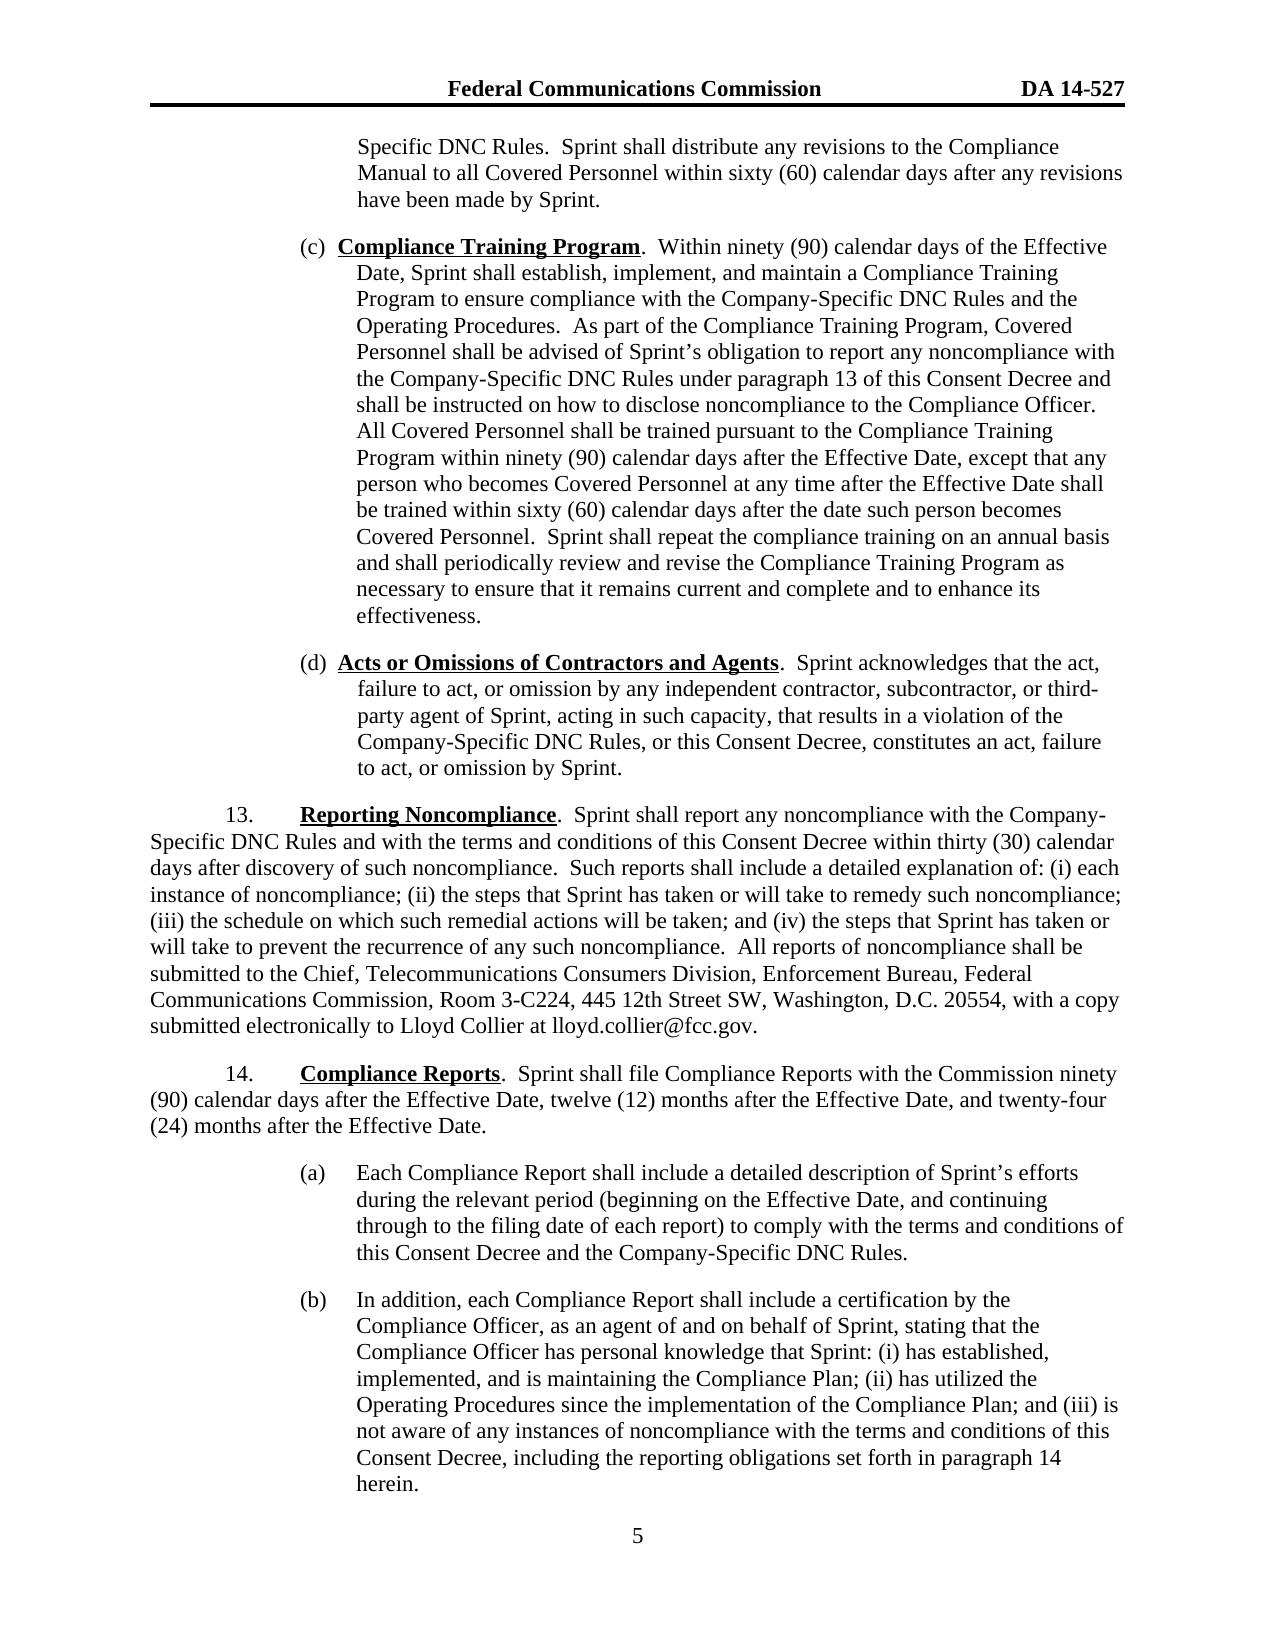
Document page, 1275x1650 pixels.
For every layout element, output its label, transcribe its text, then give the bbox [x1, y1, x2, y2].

list Compliance Training Program. Within ninety (90) calendar days of the Effective Date, Sprint shall establish, implement, and maintain a Compliance Training Program to ensure compliance with the Company-Specific DNC Rules and the Operating Procedures. As part of the Compliance Training Program, Covered Personnel shall be advised of Sprint’s obligation to report any noncompliance with the Company-Specific DNC Rules under paragraph 13 of this Consent Decree and shall be instructed on how to disclose noncompliance to the Compliance Officer. All Covered Personnel shall be trained pursuant to the Compliance Training Program within ninety (90) calendar days after the Effective Date, except that any person who becomes Covered Personnel at any time after the Effective Date shall be trained within sixty (60) calendar days after the date such person becomes Covered Personnel. Sprint shall repeat the compliance training on an annual basis and shall periodically review and revise the Compliance Training Program as necessary to ensure that it remains current and complete and to enhance its effectiveness. [300, 233, 1125, 628]
list Acts or Omissions of Contractors and Agents. Sprint acknowledges that the act, failure to act, or omission by any independent contractor, subcontractor, or third-party agent of Sprint, acting in such capacity, that results in a violation of the Company-Specific DNC Rules, or this Consent Decree, constitutes an act, failure to act, or omission by Sprint. [300, 649, 1125, 781]
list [300, 133, 1125, 212]
list Compliance Reports. Sprint shall file Compliance Reports with the Commission ninety (90) calendar days after the Effective Date, twelve (12) months after the Effective Date, and twenty-four (24) months after the Effective Date. [150, 1059, 1125, 1139]
list Each Compliance Report shall include a detailed description of Sprint’s efforts during the relevant period (beginning on the Effective Date, and continuing through to the filing date of each report) to comply with the terms and conditions of this Consent Decree and the Company-Specific DNC Rules. [300, 1159, 1125, 1265]
list Reporting Noncompliance. Sprint shall report any noncompliance with the Company-Specific DNC Rules and with the terms and conditions of this Consent Decree within thirty (30) calendar days after discovery of such noncompliance. Such reports shall include a detailed explanation of: (i) each instance of noncompliance; (ii) the steps that Sprint has taken or will take to remedy such noncompliance; (iii) the schedule on which such remedial actions will be taken; and (iv) the steps that Sprint has taken or will take to prevent the recurrence of any such noncompliance. All reports of noncompliance shall be submitted to the Chief, Telecommunications Consumers Division, Enforcement Bureau, Federal Communications Commission, Room 3-C224, 445 12th Street SW, Washington, D.C. 20554, with a copy submitted electronically to Lloyd Collier at lloyd.collier@fcc.gov. [150, 802, 1125, 1039]
list In addition, each Compliance Report shall include a certification by the Compliance Officer, as an agent of and on behalf of Sprint, stating that the Compliance Officer has personal knowledge that Sprint: (i) has established, implemented, and is maintaining the Compliance Plan; (ii) has utilized the Operating Procedures since the implementation of the Compliance Plan; and (iii) is not aware of any instances of noncompliance with the terms and conditions of this Consent Decree, including the reporting obligations set forth in paragraph 14 herein. [300, 1286, 1125, 1497]
